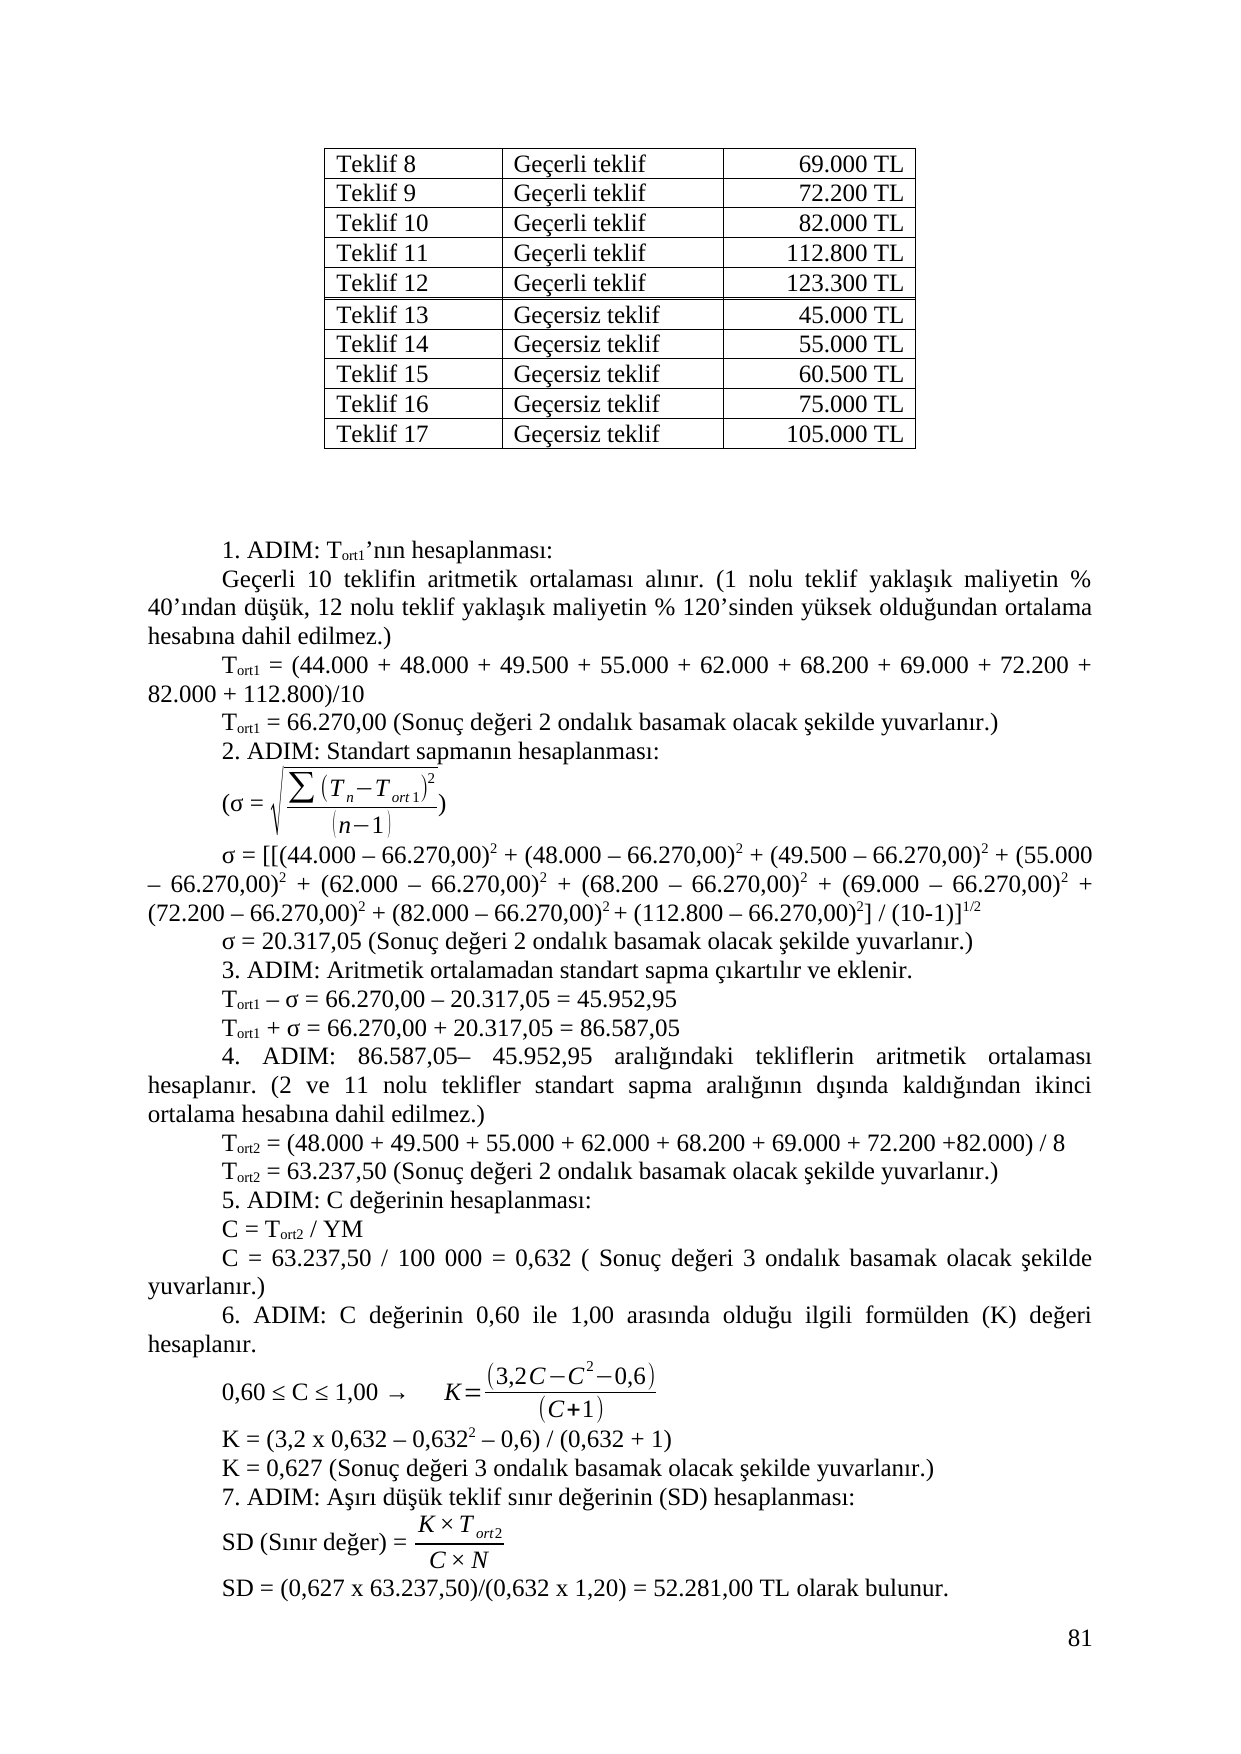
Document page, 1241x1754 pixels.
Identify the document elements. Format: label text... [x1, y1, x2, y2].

text Tort1 – σ = 66.270,00 – 20.317,05 = 45.952,95 [148, 984, 1092, 1013]
table_cell Geçersiz teklif [503, 389, 723, 418]
text σ = 20.317,05 (Sonuç değeri 2 ondalık basamak olacak şekilde yuvarlanır.) [148, 926, 1092, 955]
table_cell Geçersiz teklif [503, 300, 723, 328]
text 4. ADIM: 86.587,05– 45.952,95 aralığındaki tekliflerin aritmetik ortalaması hesaplanır. (2 ve 11 nolu teklifler standart sapma aralığının dışında kaldığından ikinci ortalama hesabına dahil edilmez.) [148, 1041, 1092, 1128]
text 1. ADIM: Tort1’nın hesaplanması: [148, 535, 1092, 564]
table_cell Teklif 17 [325, 419, 502, 448]
table_cell 75.000 TL [724, 389, 915, 418]
table_cell Teklif 8 [325, 149, 502, 177]
text (σ = ) [148, 765, 1092, 840]
text Tort2 = 63.237,50 (Sonuç değeri 2 ondalık basamak olacak şekilde yuvarlanır.) [148, 1156, 1092, 1185]
table_cell Geçerli teklif [503, 179, 723, 207]
table_cell 72.200 TL [724, 179, 915, 207]
table_cell 60.500 TL [724, 359, 915, 388]
table_cell Teklif 15 [325, 359, 502, 388]
text Tort1 = 66.270,00 (Sonuç değeri 2 ondalık basamak olacak şekilde yuvarlanır.) [148, 707, 1092, 736]
text SD (Sınır değer) = [148, 1511, 1092, 1573]
text C = Tort2 / YM [148, 1214, 1092, 1243]
table_cell 105.000 TL [724, 419, 915, 448]
table_cell Teklif 14 [325, 330, 502, 358]
table_cell Geçerli teklif [503, 149, 723, 177]
text σ = [[(44.000 – 66.270,00)2 + (48.000 – 66.270,00)2 + (49.500 – 66.270,00)2 + (55.000 – 66.270,00)2 + (62.000 – 66.270,00)2 + (68.200 – 66.270,00)2 + (69.000 – 66.270,00)2 + (72.200 – 66.270,00)2 + (82.000 – 66.270,00)2 + (112.800 – 66.270,00)2] / (10-1)]1/2 [148, 840, 1092, 926]
table_cell Teklif 13 [325, 300, 502, 328]
text 3. ADIM: Aritmetik ortalamadan standart sapma çıkartılır ve eklenir. [148, 955, 1092, 984]
table_cell Teklif 11 [325, 238, 502, 267]
table_cell 82.000 TL [724, 208, 915, 237]
text 5. ADIM: C değerinin hesaplanması: [148, 1185, 1092, 1214]
table_cell Teklif 12 [325, 268, 502, 297]
table_cell Geçerli teklif [503, 268, 723, 297]
text Tort1 + σ = 66.270,00 + 20.317,05 = 86.587,05 [148, 1013, 1092, 1041]
text 0,60 ≤ C ≤ 1,00 → [148, 1358, 1092, 1424]
table_cell Teklif 16 [325, 389, 502, 418]
text SD = (0,627 x 63.237,50)/(0,632 x 1,20) = 52.281,00 TL olarak bulunur. [148, 1573, 1092, 1602]
table_cell 123.300 TL [724, 268, 915, 297]
table_cell Geçersiz teklif [503, 419, 723, 448]
table_cell Teklif 9 [325, 179, 502, 207]
table_cell Geçersiz teklif [503, 330, 723, 358]
table_cell Geçersiz teklif [503, 359, 723, 388]
table_cell 112.800 TL [724, 238, 915, 267]
table_cell Teklif 10 [325, 208, 502, 237]
table_cell 45.000 TL [724, 300, 915, 328]
table_cell Geçerli teklif [503, 238, 723, 267]
text Tort1 = (44.000 + 48.000 + 49.500 + 55.000 + 62.000 + 68.200 + 69.000 + 72.200 + 82.000 + 112.800)/10 [148, 650, 1092, 707]
text K = (3,2 x 0,632 – 0,6322 – 0,6) / (0,632 + 1) [148, 1424, 1092, 1453]
text 6. ADIM: C değerinin 0,60 ile 1,00 arasında olduğu ilgili formülden (K) değeri hesaplanır. [148, 1300, 1092, 1358]
text 7. ADIM: Aşırı düşük teklif sınır değerinin (SD) hesaplanması: [148, 1482, 1092, 1511]
table_cell 55.000 TL [724, 330, 915, 358]
table_cell 69.000 TL [724, 149, 915, 177]
text K = 0,627 (Sonuç değeri 3 ondalık basamak olacak şekilde yuvarlanır.) [148, 1453, 1092, 1482]
text Geçerli 10 teklifin aritmetik ortalaması alınır. (1 nolu teklif yaklaşık maliyetin % 40’ından düşük, 12 nolu teklif yaklaşık maliyetin % 120’sinden yüksek olduğundan ortalama hesabına dahil edilmez.) [148, 564, 1092, 650]
table_cell Geçerli teklif [503, 208, 723, 237]
text C = 63.237,50 / 100 000 = 0,632 ( Sonuç değeri 3 ondalık basamak olacak şekilde yuvarlanır.) [148, 1243, 1092, 1300]
text Tort2 = (48.000 + 49.500 + 55.000 + 62.000 + 68.200 + 69.000 + 72.200 +82.000) / 8 [148, 1128, 1092, 1156]
text 2. ADIM: Standart sapmanın hesaplanması: [148, 736, 1092, 765]
